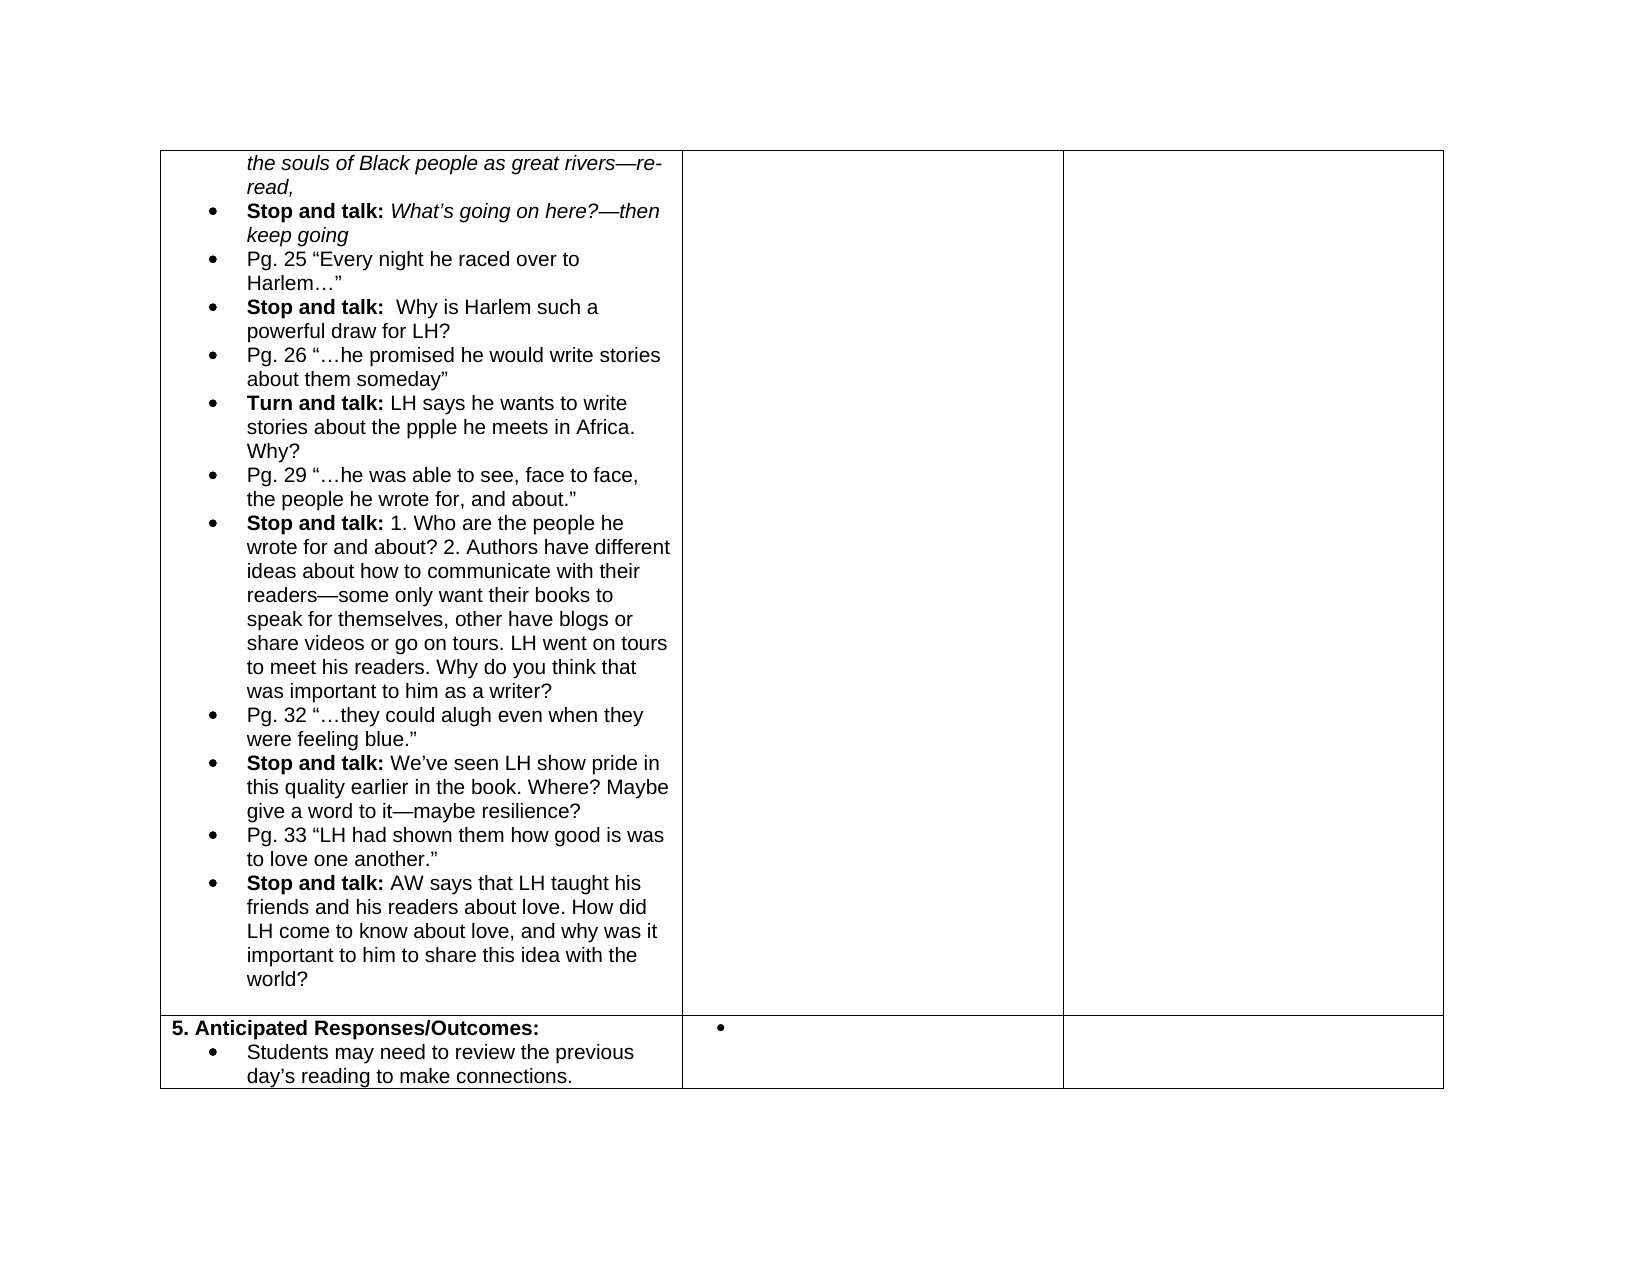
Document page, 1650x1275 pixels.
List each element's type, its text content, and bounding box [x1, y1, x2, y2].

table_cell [683, 151, 1063, 1015]
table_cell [161, 151, 682, 1015]
table_cell 5. Anticipated Responses/Outcomes: Students may need to review the previous day’s reading to make connections. [161, 1016, 682, 1088]
table_cell [1064, 1016, 1443, 1088]
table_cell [1064, 151, 1443, 1015]
table_cell [683, 1016, 1063, 1088]
